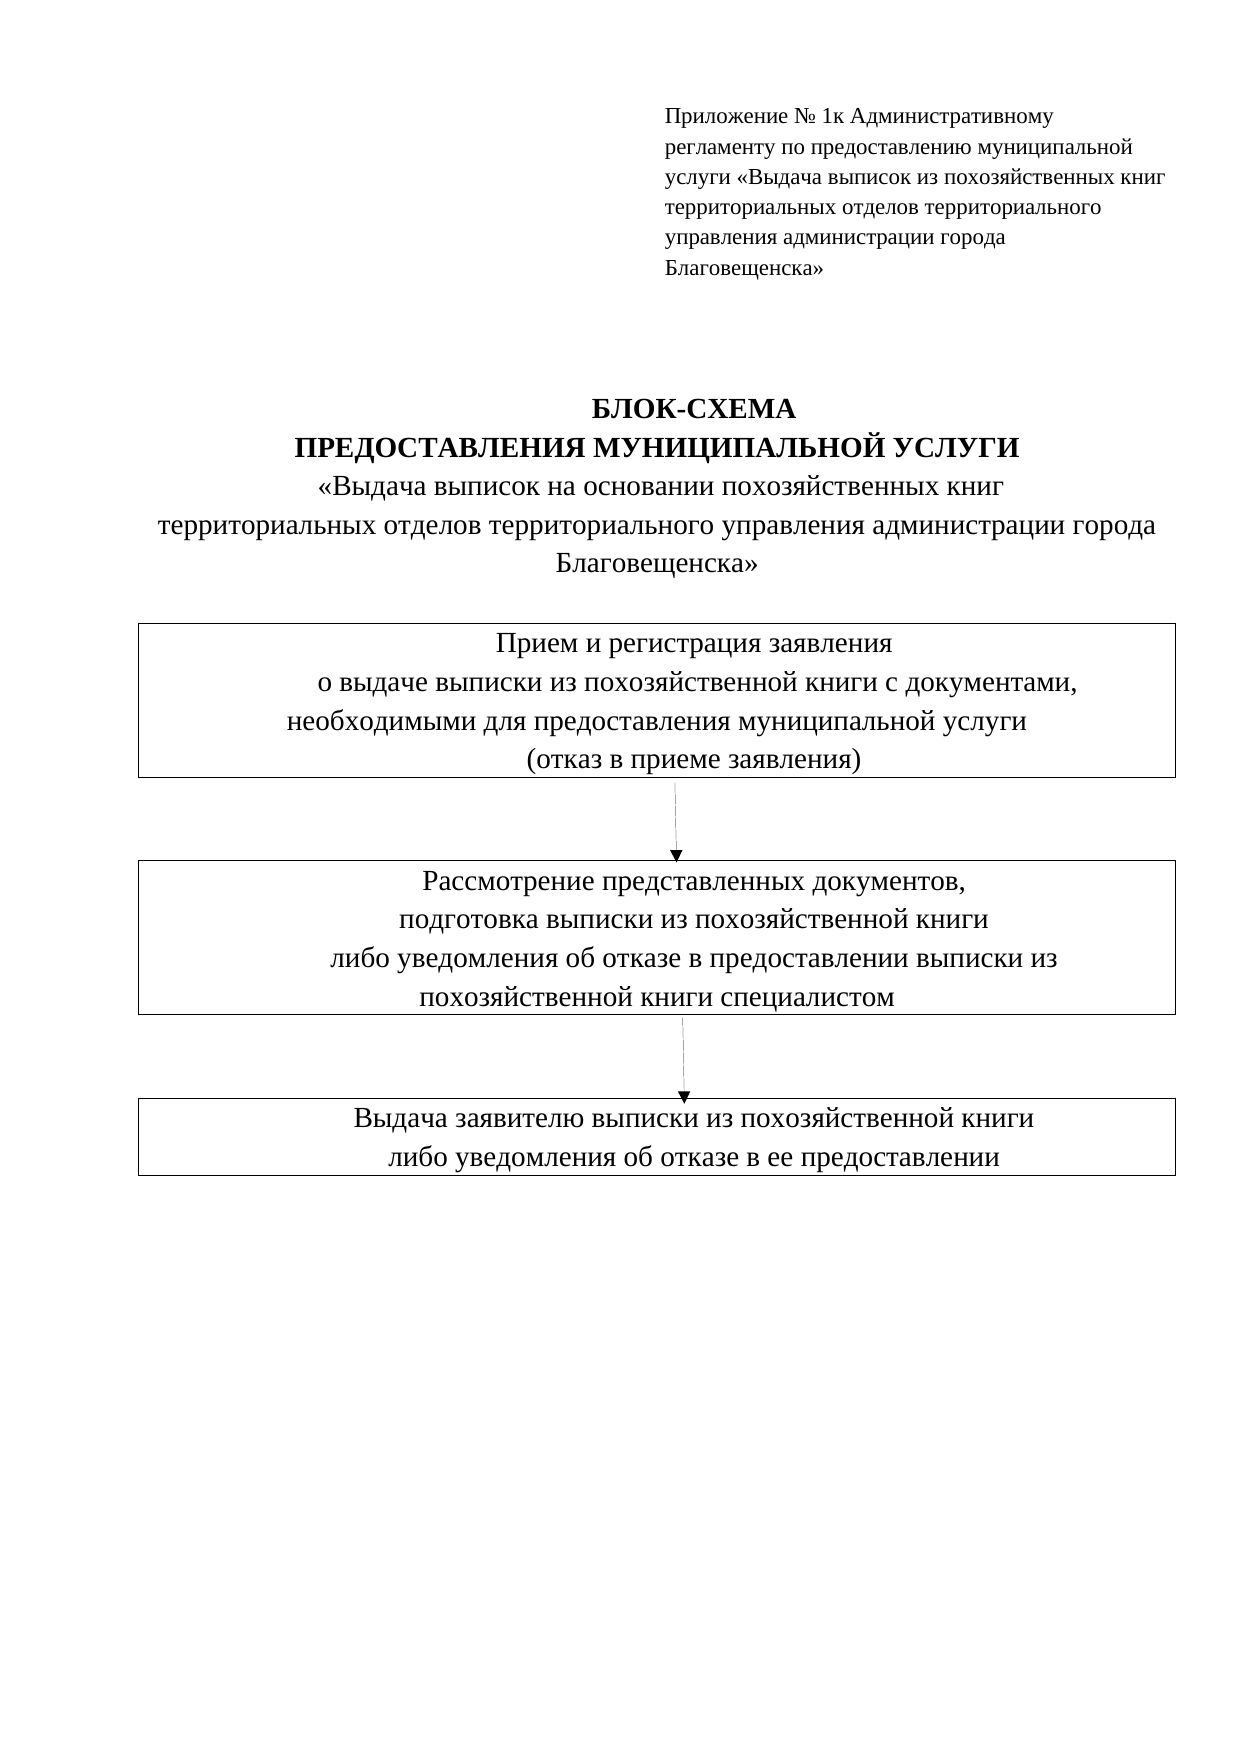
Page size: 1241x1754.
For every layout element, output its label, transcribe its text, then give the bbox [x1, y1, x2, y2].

text либо уведомления об отказе в ее предоставлении [139, 1136, 1175, 1175]
text о выдаче выписки из похозяйственной книги с документами, необходимыми для предоставления муниципальной услуги [139, 661, 1175, 736]
text территориальных отделов территориального управления администрации города Благовещенска» [148, 507, 1166, 579]
text (отказ в приеме заявления) [139, 738, 1175, 777]
text Приложение № 1к Административному регламенту по предоставлению муниципальной услуги «Выдача выписок из похозяйственных книг территориальных отделов территориального управления администрации города Благовещенска» [664, 103, 1166, 280]
text либо уведомления об отказе в предоставлении выписки из похозяйственной книги специалистом [139, 937, 1175, 1014]
text Выдача заявителю выписки из похозяйственной книги [139, 1099, 1175, 1134]
text БЛОК-СХЕМА [148, 391, 1166, 425]
text Прием и регистрация заявления [139, 624, 1175, 659]
text Рассмотрение представленных документов, [139, 861, 1175, 897]
text подготовка выписки из похозяйственной книги [139, 898, 1175, 935]
text «Выдача выписок на основании похозяйственных книг [148, 468, 1166, 502]
text ПРЕДОСТАВЛЕНИЯ МУНИЦИПАЛЬНОЙ УСЛУГИ [148, 430, 1166, 463]
